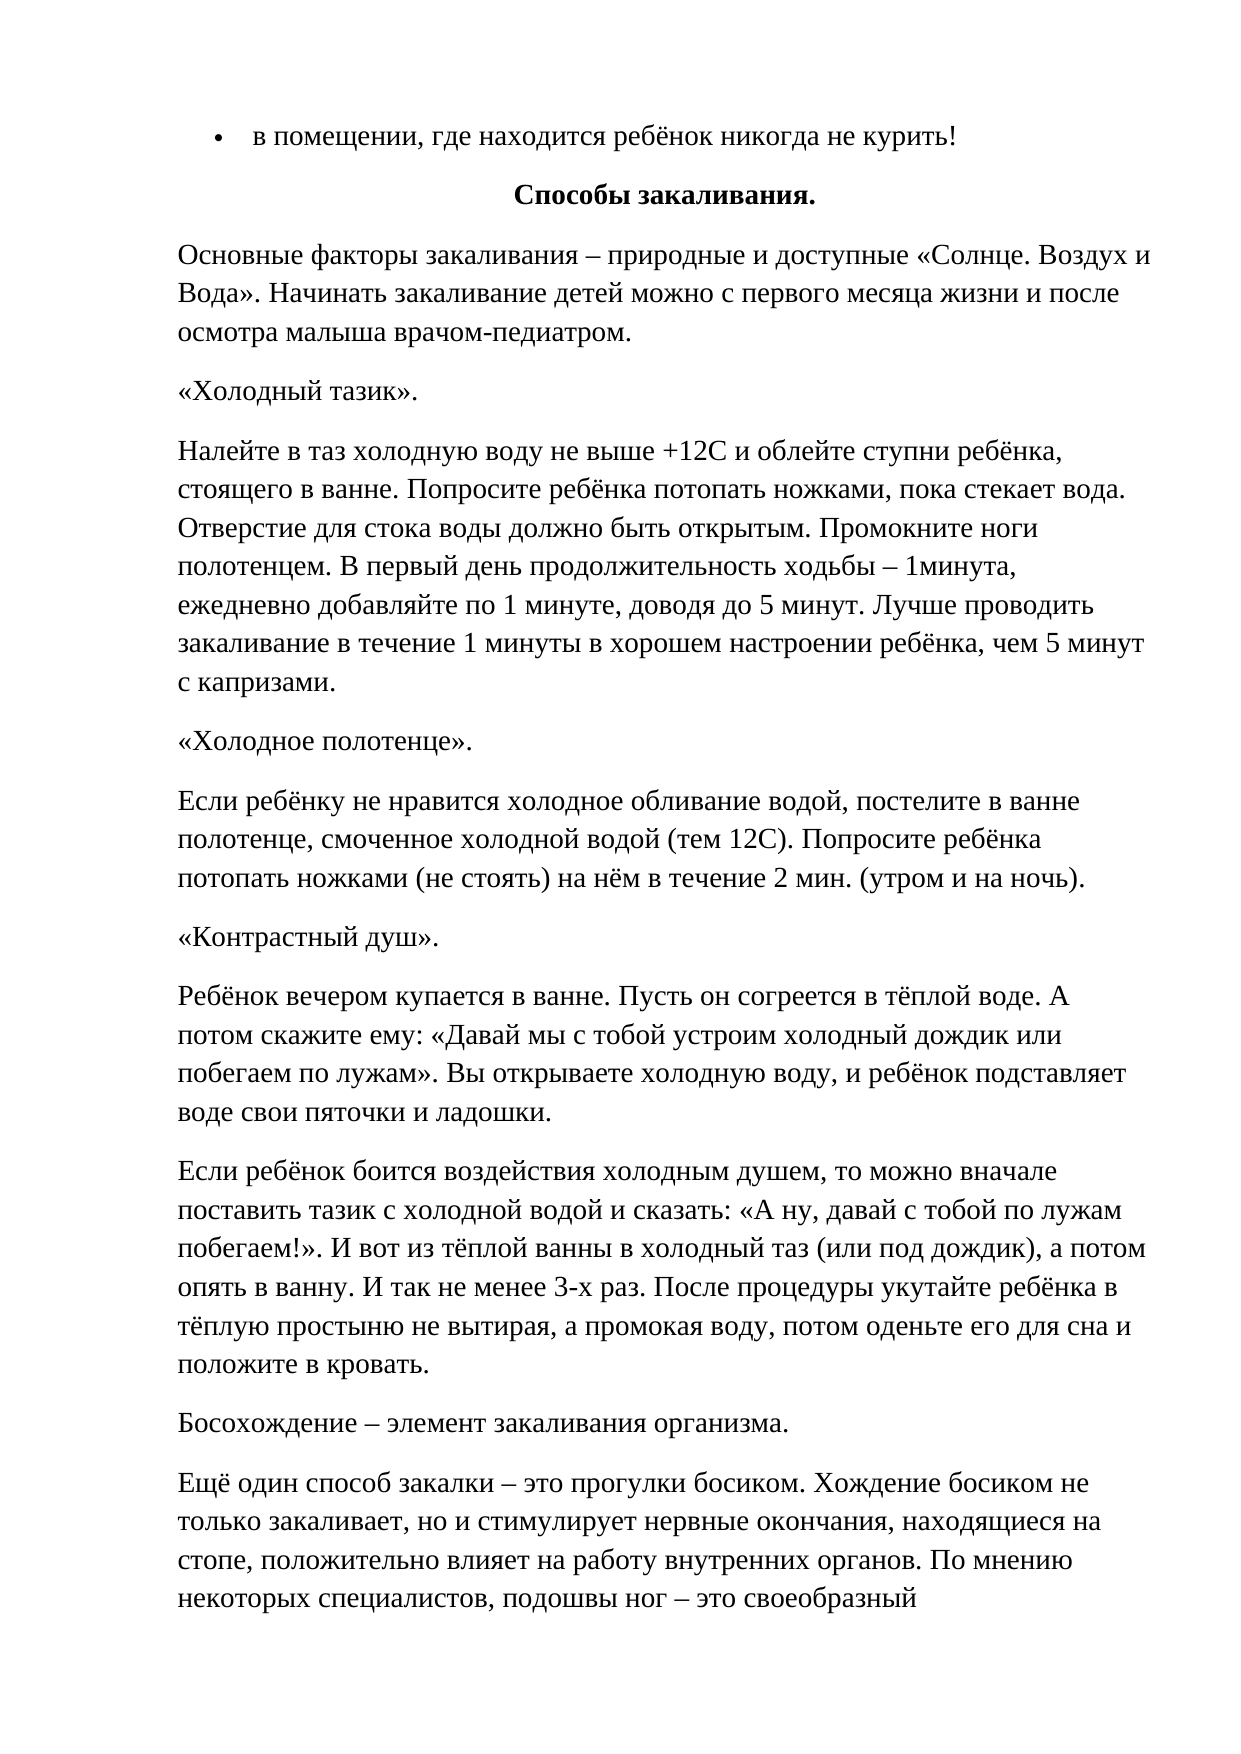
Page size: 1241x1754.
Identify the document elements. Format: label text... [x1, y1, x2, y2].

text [177, 1465, 1152, 1614]
text Если ребёнку не нравится холодное обливание водой, постелите в ванне полотенце, смоченное холодной водой (тем 12С). Попросите ребёнка потопать ножками (не стоять) на нём в течение 2 мин. (утром и на ночь). [177, 783, 1152, 893]
text «Холодный тазик». [177, 373, 1152, 407]
text «Холодное полотенце». [177, 723, 1152, 757]
text «Контрастный душ». [177, 919, 1152, 953]
text Если ребёнок боится воздействия холодным душем, то можно вначале поставить тазик с холодной водой и сказать: «А ну, давай с тобой по лужам побегаем!». И вот из тёплой ванны в холодный таз (или под дождик), а потом опять в ванну. И так не менее 3-х раз. После процедуры укутайте ребёнка в тёплую простыню не вытирая, а промокая воду, потом оденьте его для сна и положите в кровать. [177, 1153, 1152, 1380]
list в помещении, где находится ребёнок никогда не курить! [215, 118, 1152, 152]
text Налейте в таз холодную воду не выше +12С и облейте ступни ребёнка, стоящего в ванне. Попросите ребёнка потопать ножками, пока стекает вода. Отверстие для стока воды должно быть открытым. Промокните ноги полотенцем. В первый день продолжительность ходьбы – 1минута, ежедневно добавляйте по 1 минуте, доводя до 5 минут. Лучше проводить закаливание в течение 1 минуты в хорошем настроении ребёнка, чем 5 минут с капризами. [177, 433, 1152, 697]
text Босохождение – элемент закаливания организма. [177, 1406, 1152, 1439]
text Основные факторы закаливания – природные и доступные «Солнце. Воздух и Вода». Начинать закаливание детей можно с первого месяца жизни и после осмотра малыша врачом-педиатром. [177, 237, 1152, 347]
text Способы закаливания. [177, 177, 1152, 211]
text Ребёнок вечером купается в ванне. Пусть он согреется в тёплой воде. А потом скажите ему: «Давай мы с тобой устроим холодный дождик или побегаем по лужам». Вы открываете холодную воду, и ребёнок подставляет воде свои пяточки и ладошки. [177, 978, 1152, 1128]
